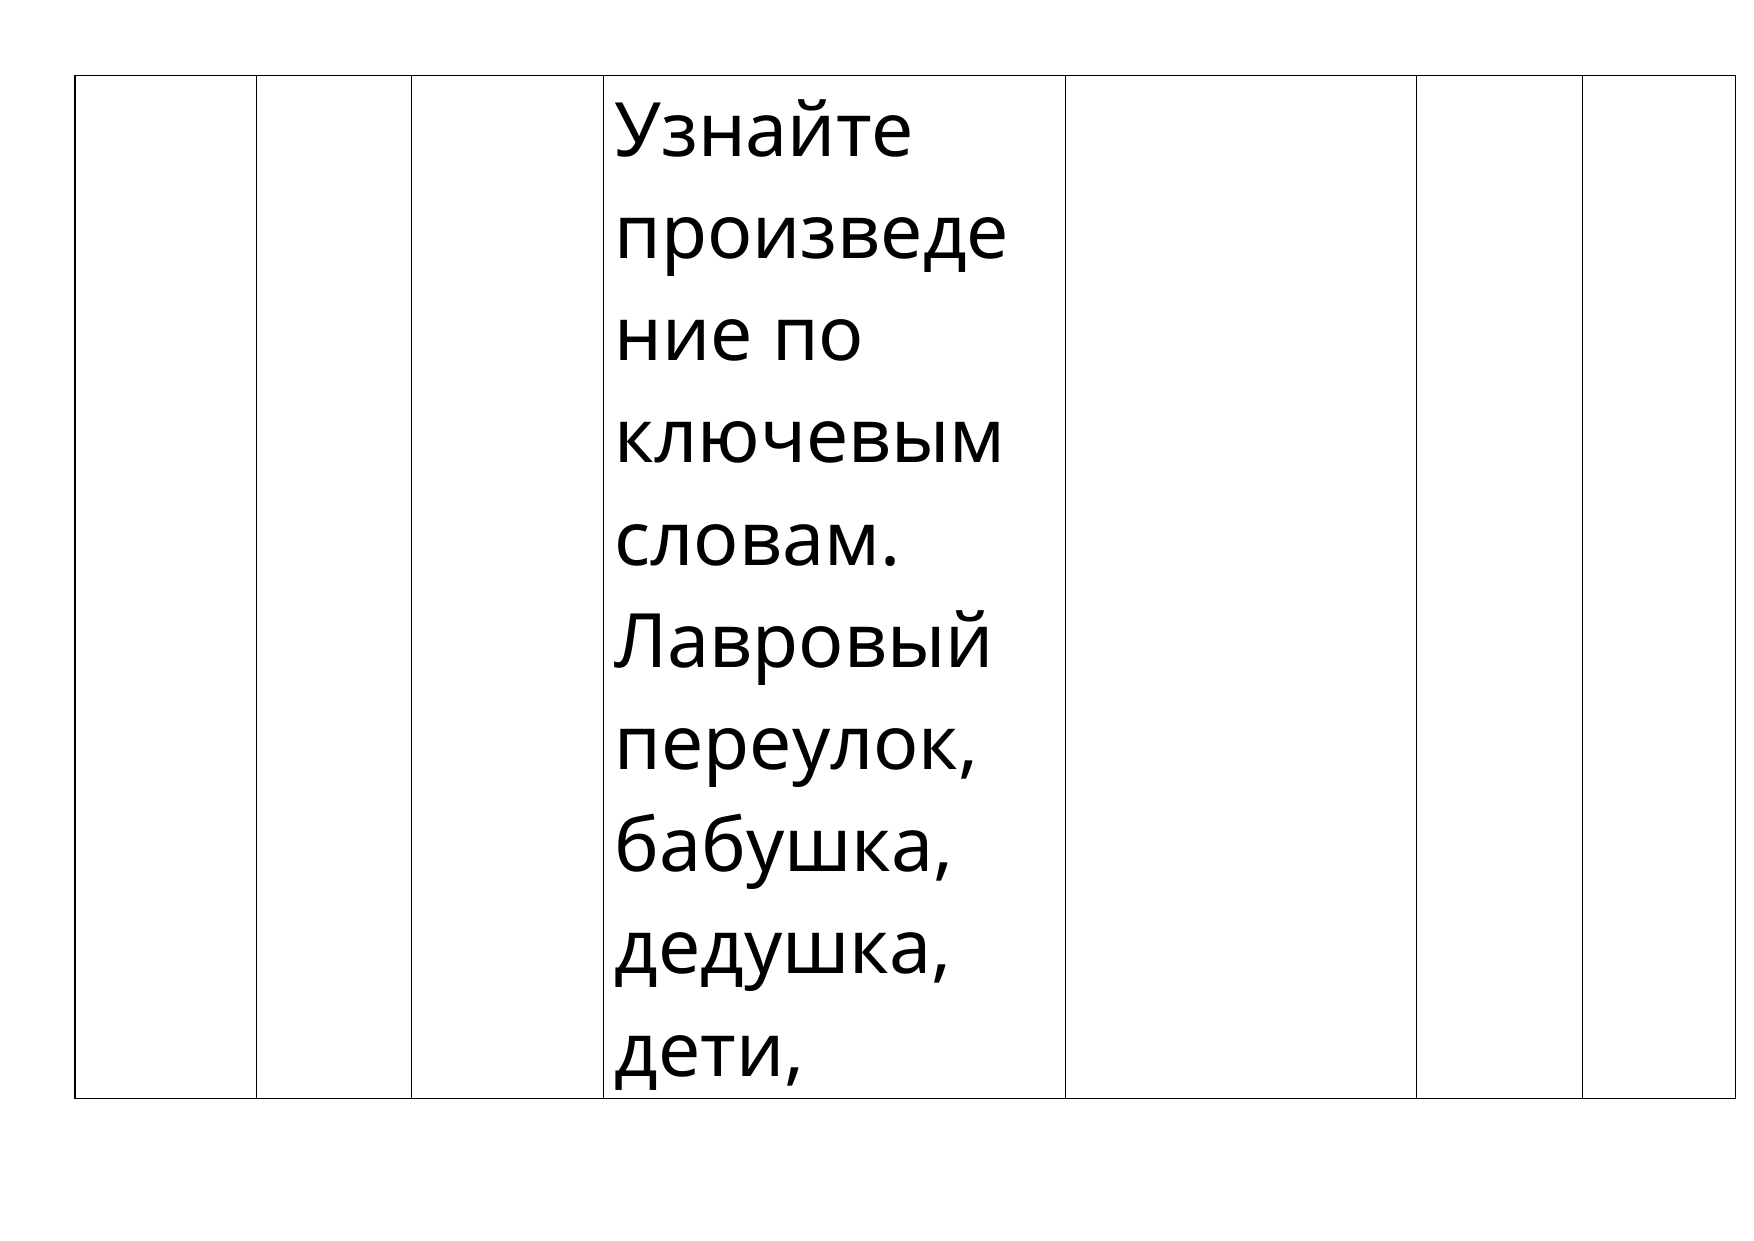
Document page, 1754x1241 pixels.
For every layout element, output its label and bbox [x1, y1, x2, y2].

table_cell [1583, 76, 1735, 1098]
table_cell [412, 76, 603, 1098]
table_cell [1066, 76, 1416, 1098]
table_cell [1417, 76, 1582, 1098]
table_cell [76, 76, 256, 1098]
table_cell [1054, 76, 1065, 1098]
table_cell [257, 76, 411, 1098]
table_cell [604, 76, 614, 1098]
